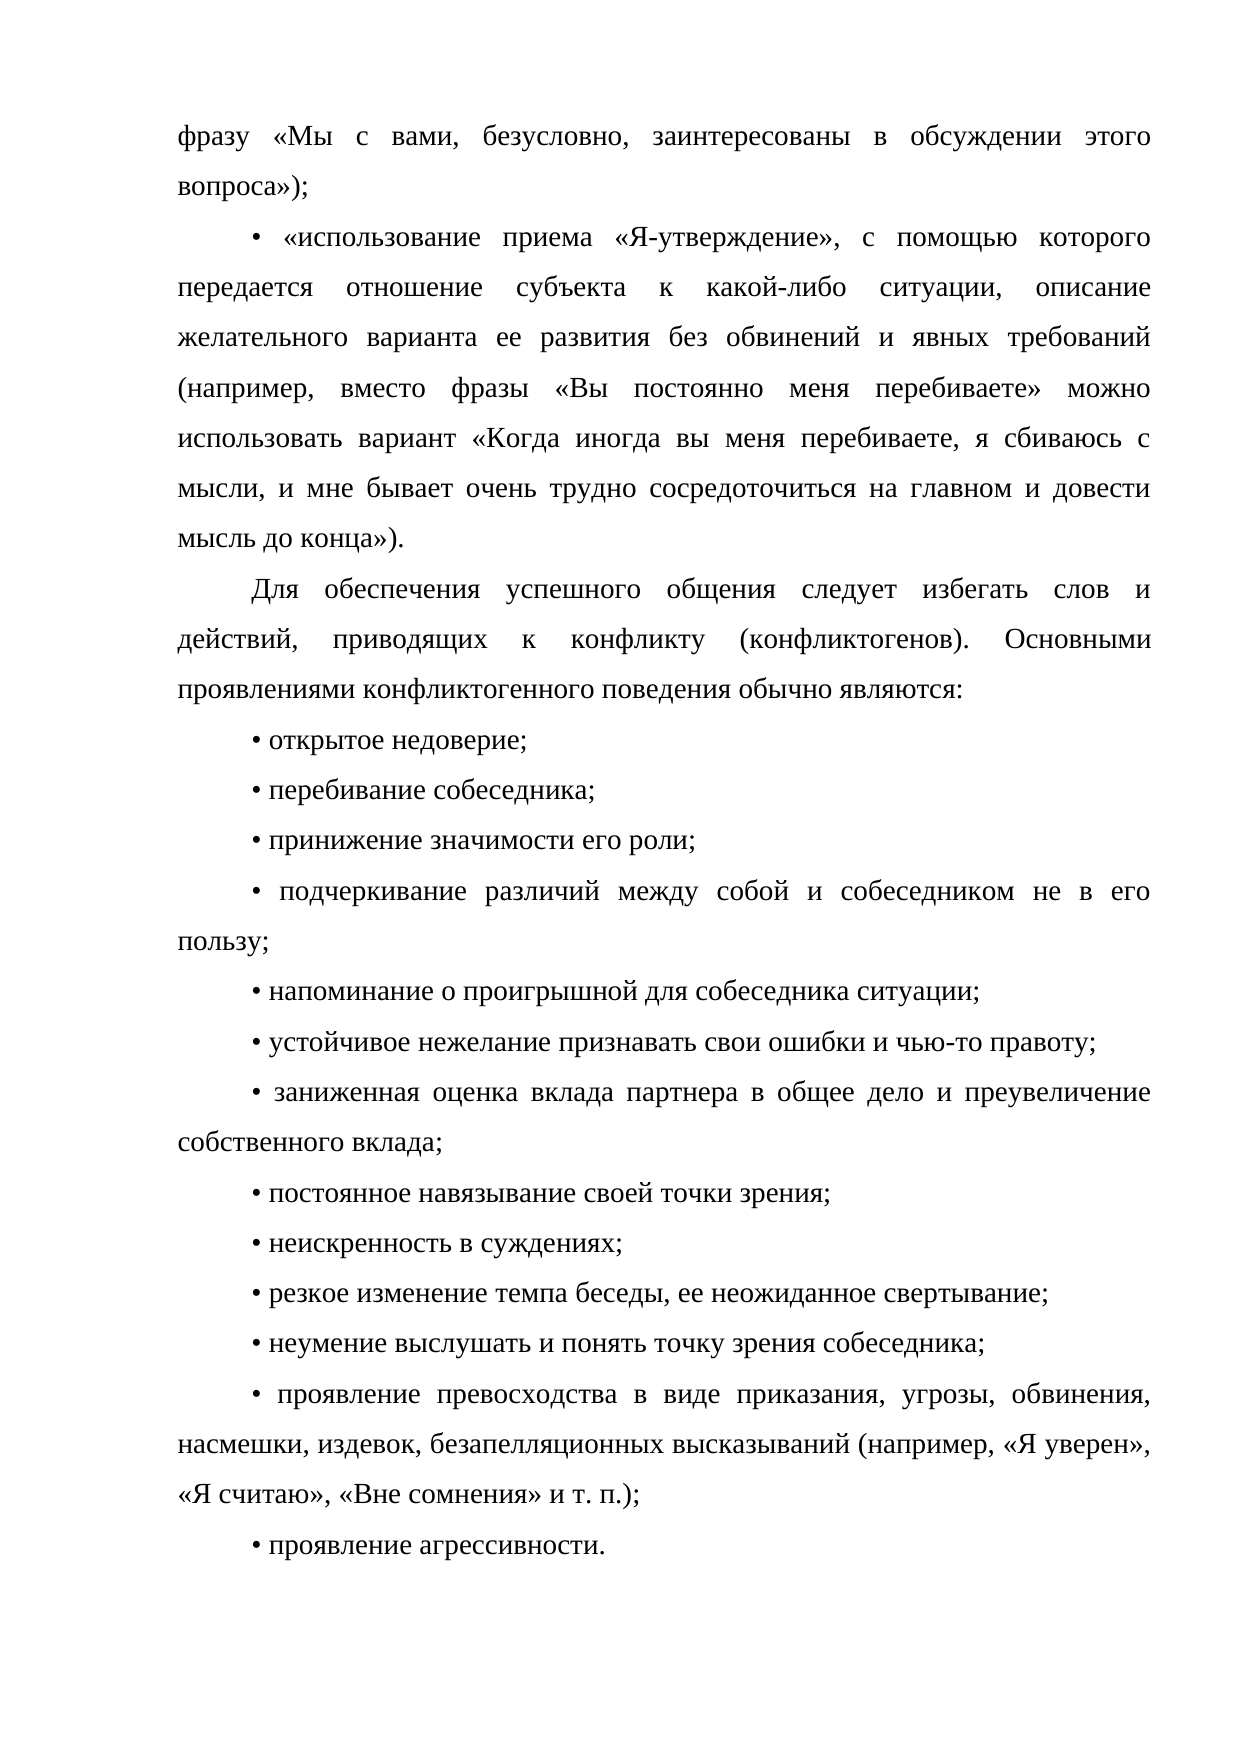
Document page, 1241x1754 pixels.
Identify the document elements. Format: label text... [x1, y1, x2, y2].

text • постоянное навязывание своей точки зрения; [177, 1175, 1152, 1208]
text • «использование приема «Я-утверждение», с помощью которого передается отношение субъекта к какой-либо ситуации, описание желательного варианта ее развития без обвинений и явных требований (например, вместо фразы «Вы постоянно меня перебиваете» можно использовать вариант «Когда иногда вы меня перебиваете, я сбиваюсь с мысли, и мне бывает очень трудно сосредоточиться на главном и довести мысль до конца»). [177, 219, 1152, 554]
text • резкое изменение темпа беседы, ее неожиданное свертывание; [177, 1275, 1152, 1309]
text • заниженная оценка вклада партнера в общее дело и преувеличение собственного вклада; [177, 1074, 1152, 1158]
text • открытое недоверие; [177, 722, 1152, 755]
text • неискренность в суждениях; [177, 1225, 1152, 1258]
text • проявление агрессивности. [177, 1527, 1152, 1560]
text • проявление превосходства в виде приказания, угрозы, обвинения, насмешки, издевок, безапелляционных высказываний (например, «Я уверен», «Я считаю», «Вне сомнения» и т. п.); [177, 1376, 1152, 1510]
text • напоминание о проигрышной для собеседника ситуации; [177, 973, 1152, 1007]
text • подчеркивание различий между собой и собеседником не в его пользу; [177, 873, 1152, 957]
text • перебивание собеседника; [177, 772, 1152, 806]
text • неумение выслушать и понять точку зрения собеседника; [177, 1326, 1152, 1359]
text Для обеспечения успешного общения следует избегать слов и действий, приводящих к конфликту (конфликтогенов). Основными проявлениями конфликтогенного поведения обычно являются: [177, 571, 1152, 705]
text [177, 118, 1152, 202]
text • принижение значимости его роли; [177, 822, 1152, 856]
text • устойчивое нежелание признавать свои ошибки и чью-то правоту; [177, 1024, 1152, 1057]
